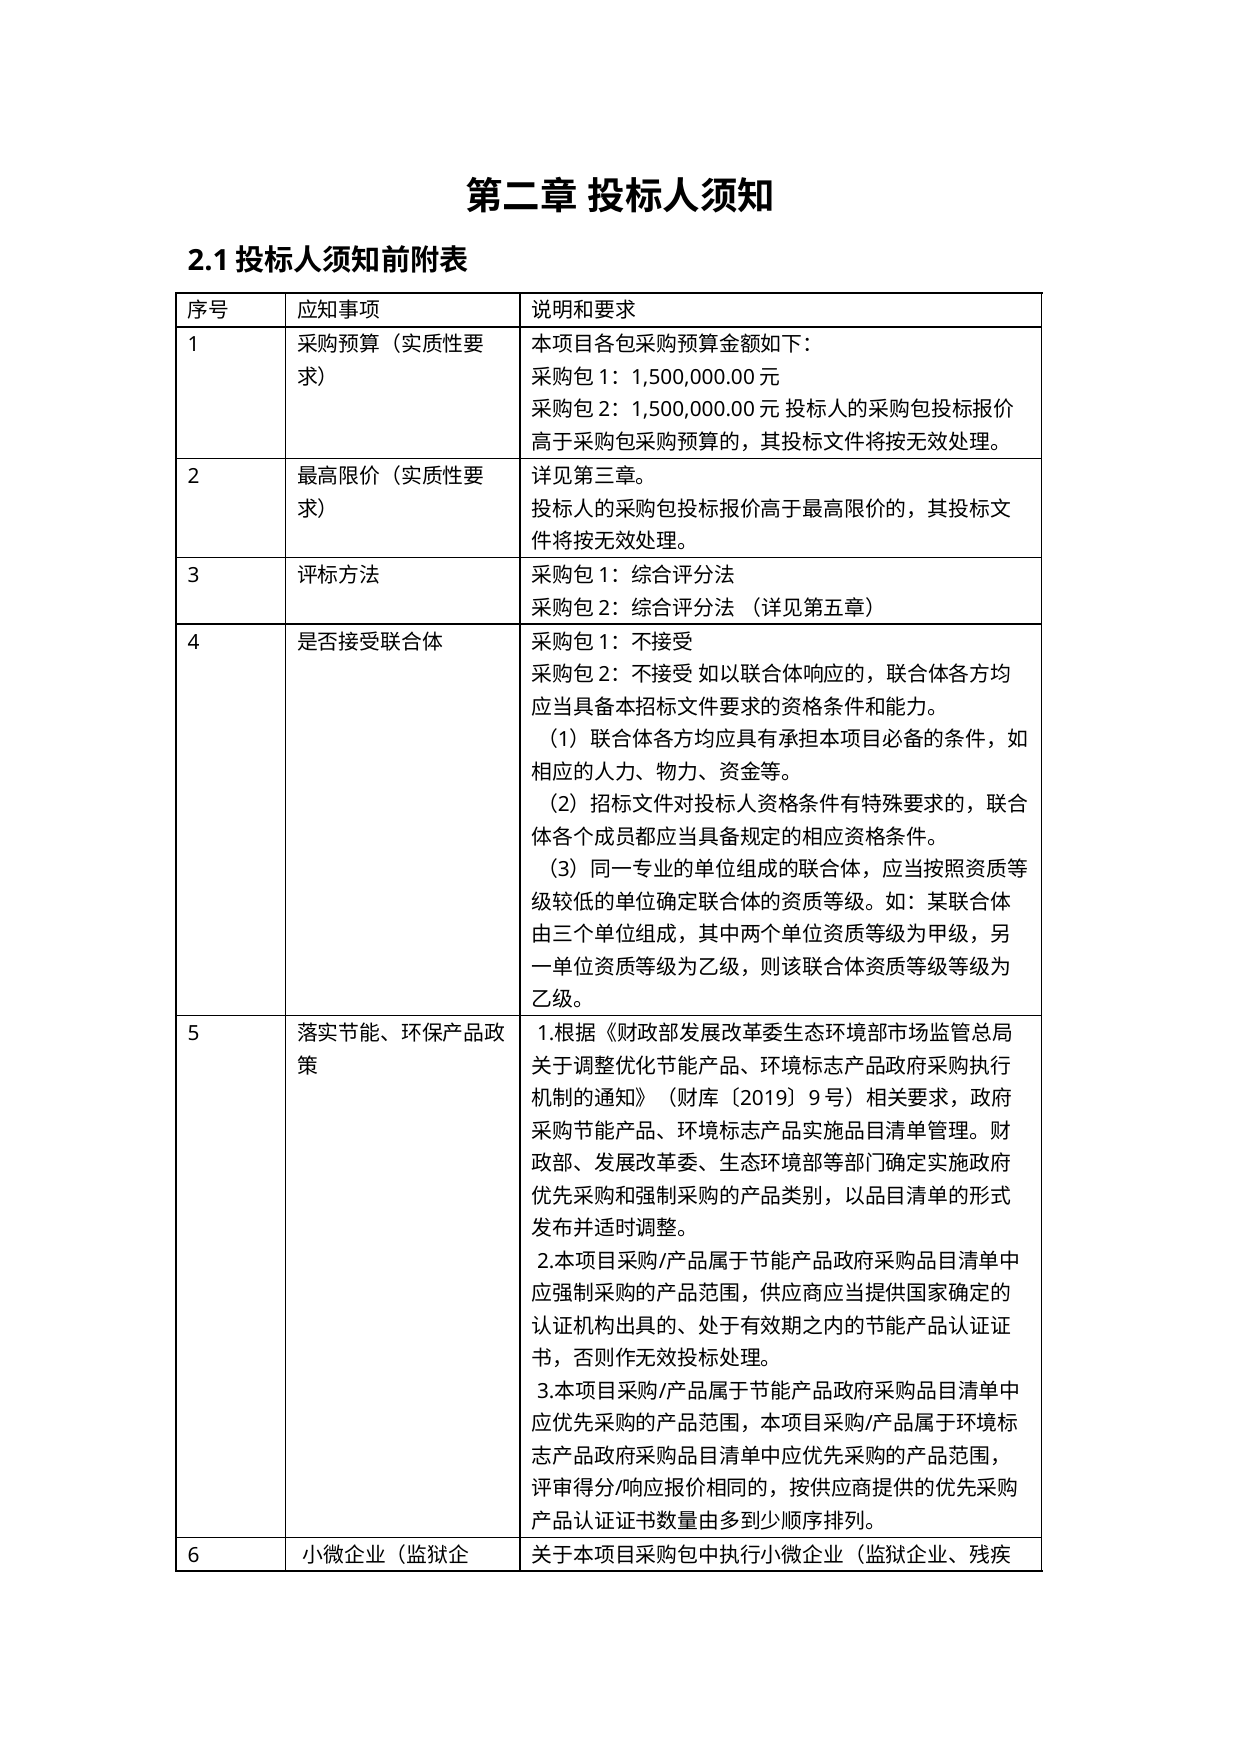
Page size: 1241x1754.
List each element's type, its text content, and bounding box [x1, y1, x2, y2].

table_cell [286, 1538, 519, 1570]
text 第二章 投标人须知 [187, 162, 1053, 227]
table_cell 详见第三章。 投标人的采购包投标报价高于最高限价的，其投标文件将按无效处理。 [521, 459, 1041, 557]
table_header 应知事项 [286, 294, 519, 326]
table_cell 2 [177, 459, 285, 557]
table_cell 评标方法 [286, 558, 519, 623]
table_cell 采购预算（实质性要求） [286, 328, 519, 458]
table_cell 1.根据《财政部发展改革委生态环境部市场监管总局关于调整优化节能产品、环境标志产品政府采购执行机制的通知》（财库〔2019〕9号）相关要求，政府采购节能产品、环境标志产品实施品目清单管理。财政部、发展改革委、生态环境部等部门确定实施政府优先采购和强制采购的产品类别，以品目清单的形式发布并适时调整。 2.本项目采购/产品属于节能产品政府采购品目清单中应强制采购的产品范围，供应商应当提供国家确定的认证机构出具的、处于有效期之内的节能产品认证证书，否则作无效投标处理。 3.本项目采购/产品属于节能产品政府采购品目清单中应优先采购的产品范围，本项目采购/产品属于环境标志产品政府采购品目清单中应优先采购的产品范围，评审得分/响应报价相同的，按供应商提供的优先采购产品认证证书数量由多到少顺序排列。 [521, 1016, 1041, 1536]
table_cell 落实节能、环保产品政策 [286, 1016, 519, 1536]
table_cell 5 [177, 1016, 285, 1536]
table_header 说明和要求 [521, 294, 1041, 326]
table_cell 4 [177, 625, 285, 1015]
table_cell 1 [177, 328, 285, 458]
table_cell 采购包1：不接受 采购包2：不接受 如以联合体响应的，联合体各方均应当具备本招标文件要求的资格条件和能力。 （1）联合体各方均应具有承担本项目必备的条件，如相应的人力、物力、资金等。 （2）招标文件对投标人资格条件有特殊要求的，联合体各个成员都应当具备规定的相应资格条件。 （3）同一专业的单位组成的联合体，应当按照资质等级较低的单位确定联合体的资质等级。如：某联合体由三个单位组成，其中两个单位资质等级为甲级，另一单位资质等级为乙级，则该联合体资质等级等级为乙级。 [521, 625, 1041, 1015]
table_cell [521, 1538, 1041, 1570]
table_cell 3 [177, 558, 285, 623]
table_cell 最高限价（实质性要求） [286, 459, 519, 557]
table_cell 本项目各包采购预算金额如下： 采购包1：1,500,000.00元 采购包2：1,500,000.00元 投标人的采购包投标报价高于采购包采购预算的，其投标文件将按无效处理。 [521, 328, 1041, 458]
table_cell 采购包1：综合评分法 采购包2：综合评分法 （详见第五章） [521, 558, 1041, 623]
table_cell 是否接受联合体 [286, 625, 519, 1015]
table_cell 6 [177, 1538, 285, 1570]
table_header 序号 [177, 294, 285, 326]
text 2.1投标人须知前附表 [187, 227, 1053, 292]
